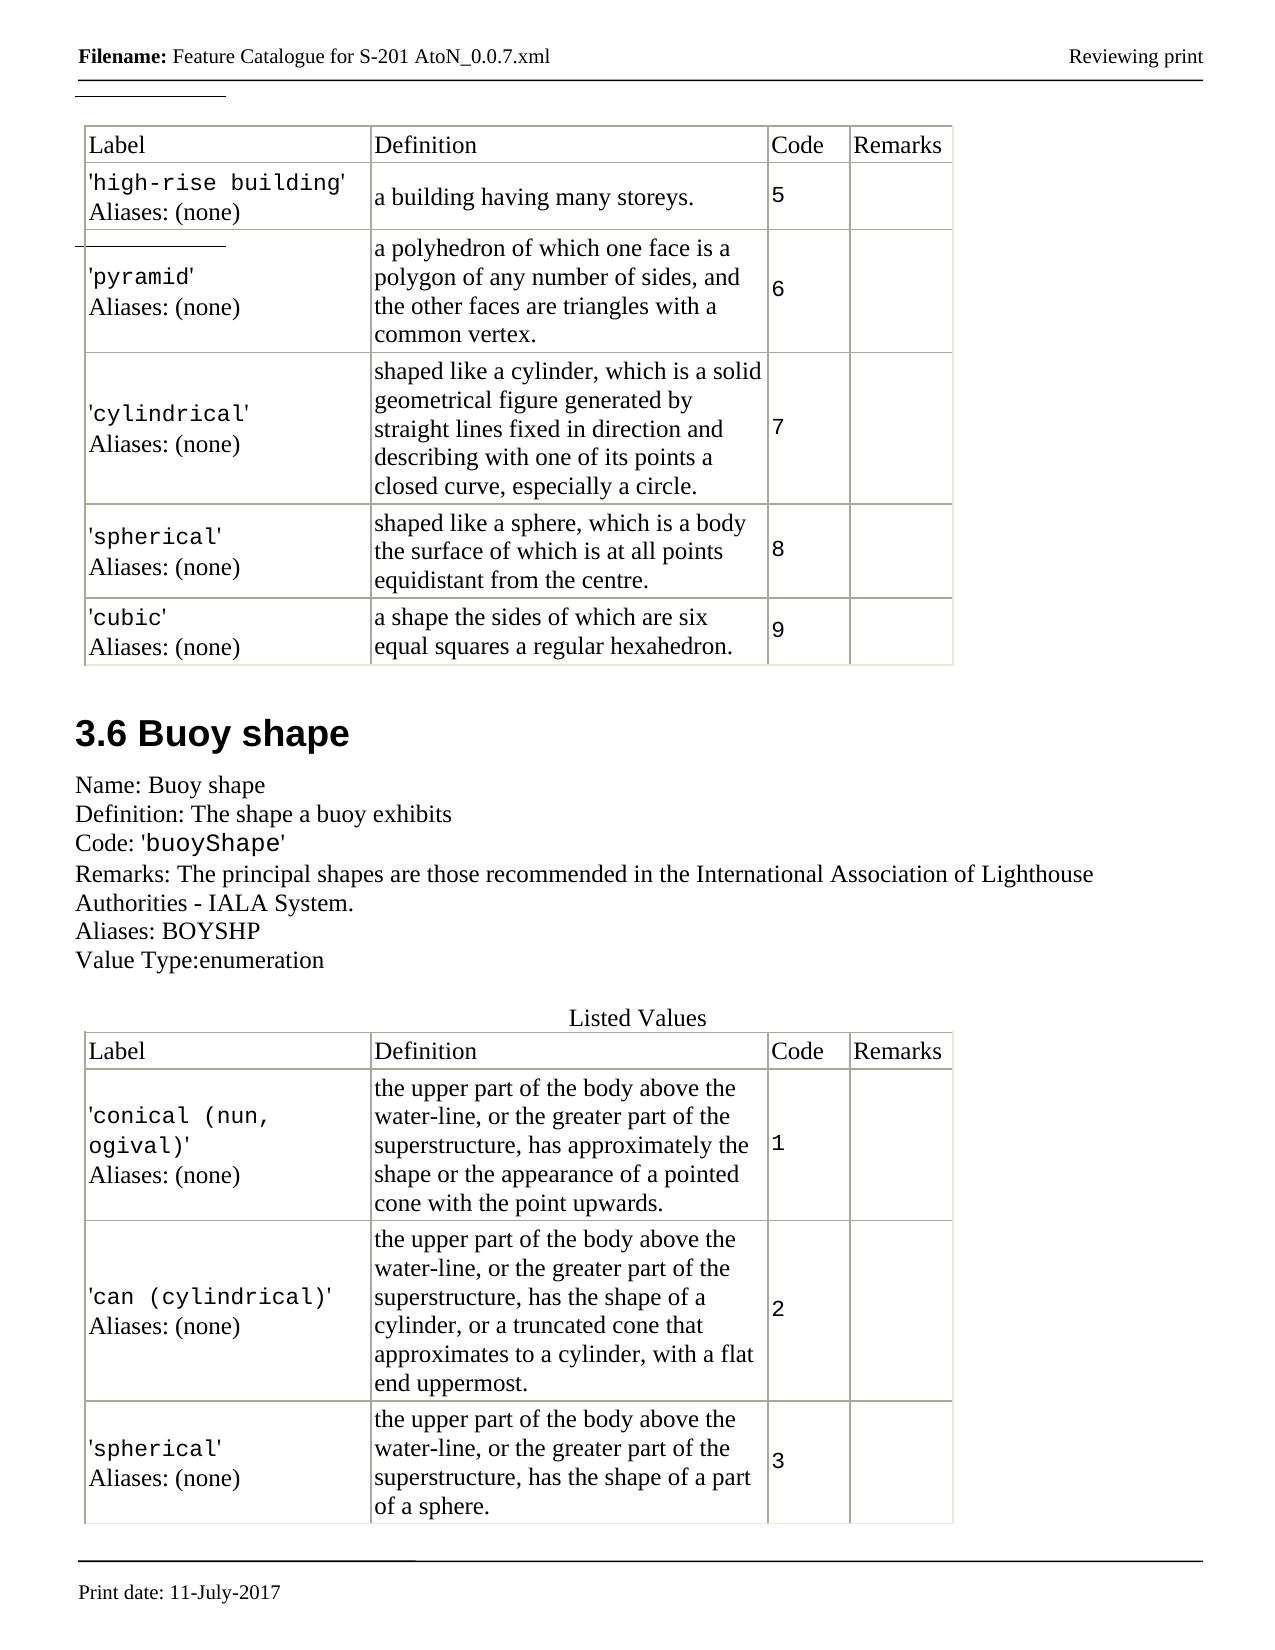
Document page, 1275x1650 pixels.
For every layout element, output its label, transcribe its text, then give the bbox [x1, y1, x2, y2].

subtitle 3.6 Buoy shape [75, 711, 1200, 754]
table_header Code [769, 127, 849, 162]
table_cell 3 [769, 1402, 849, 1523]
table_cell [851, 163, 952, 229]
table_header Remarks [851, 1033, 952, 1068]
table_cell 7 [769, 353, 849, 503]
table_header Remarks [851, 127, 952, 162]
table_cell shaped like a sphere, which is a body the surface of which is at all points equidistant from the centre. [372, 505, 767, 597]
table_cell a polyhedron of which one face is a polygon of any number of sides, and the other faces are triangles with a common vertex. [372, 230, 767, 351]
table_cell 'pyramid' Aliases: (none) [86, 230, 370, 351]
table_cell [851, 505, 952, 597]
table_header Label [86, 1033, 370, 1068]
table_cell 5 [769, 163, 849, 229]
table_cell a building having many storeys. [372, 163, 767, 229]
table_cell [851, 1070, 952, 1219]
table_cell 'cylindrical' Aliases: (none) [86, 353, 370, 503]
table_cell 'high-rise building' Aliases: (none) [86, 163, 370, 229]
table_header Definition [372, 1033, 767, 1068]
table_header Code [769, 1033, 849, 1068]
table_cell [851, 599, 952, 664]
table_cell 1 [769, 1070, 849, 1219]
table_cell [851, 1221, 952, 1400]
table_cell [851, 353, 952, 503]
table_cell 2 [769, 1221, 849, 1400]
table_cell 'spherical' Aliases: (none) [86, 1402, 370, 1523]
table_header Definition [372, 127, 767, 162]
table_cell 8 [769, 505, 849, 597]
text Listed Values [75, 1003, 1200, 1031]
table_cell shaped like a cylinder, which is a solid geometrical figure generated by straight lines fixed in direction and describing with one of its points a closed curve, especially a circle. [372, 353, 767, 503]
table_cell [851, 230, 952, 351]
table_cell [851, 1402, 952, 1523]
table_cell the upper part of the body above the water-line, or the greater part of the superstructure, has the shape of a cylinder, or a truncated cone that approximates to a cylinder, with a flat end uppermost. [372, 1221, 767, 1400]
table_cell 9 [769, 599, 849, 664]
table_cell a shape the sides of which are six equal squares a regular hexahedron. [372, 599, 767, 664]
text Name: Buoy shape Definition: The shape a buoy exhibits Code: 'buoyShape' Remarks: The principal shapes are those recommended in the International Association of Lighthouse Authorities - IALA System. Aliases: BOYSHP Value Type:enumeration [75, 771, 1200, 1003]
table_header Label [86, 127, 370, 162]
table_cell 'spherical' Aliases: (none) [86, 505, 370, 597]
table_cell the upper part of the body above the water-line, or the greater part of the superstructure, has the shape of a part of a sphere. [372, 1402, 767, 1523]
table_cell 'can (cylindrical)' Aliases: (none) [86, 1221, 370, 1400]
table_cell 6 [769, 230, 849, 351]
table_cell 'conical (nun, ogival)' Aliases: (none) [86, 1070, 370, 1219]
table_cell the upper part of the body above the water-line, or the greater part of the superstructure, has approximately the shape or the appearance of a pointed cone with the point upwards. [372, 1070, 767, 1219]
table_cell 'cubic' Aliases: (none) [86, 599, 370, 664]
